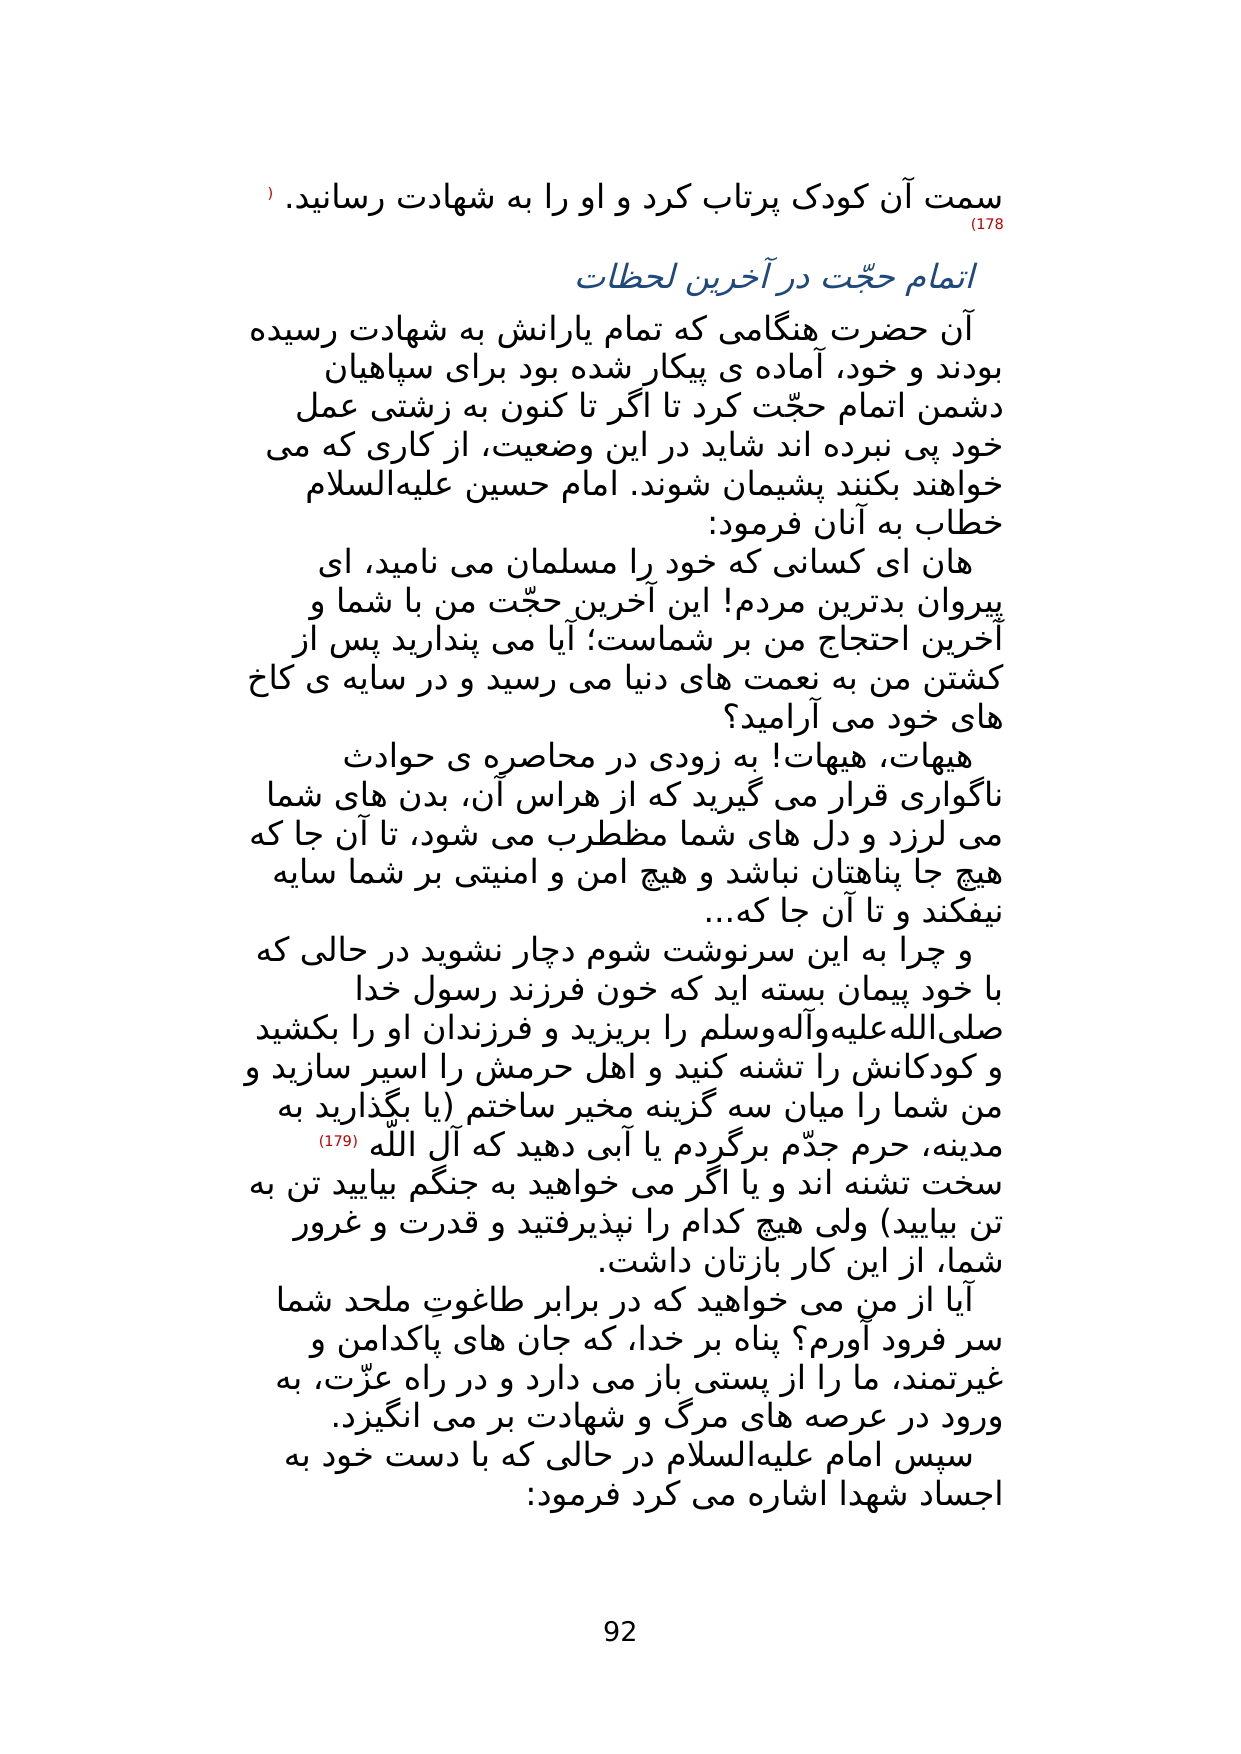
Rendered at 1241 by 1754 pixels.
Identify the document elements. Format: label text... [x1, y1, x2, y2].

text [236, 177, 1004, 245]
text آن حضرت هنگامی که تمام یارانش به شهادت رسیده بودند و خود، آماده ی پیکار شده بود برای سپاهیان دشمن اتمام حجّت کرد تا اگر تا کنون به زشتی عمل خود پی نبرده اند شاید در این وضعیت، از کاری که می خواهند بکنند پشیمان شوند. امام حسین علیه‌السلام خطاب به آنان فرمود: [236, 309, 1004, 542]
text هیهات، هیهات! به زودی در محاصره ی حوادث ناگواری قرار می گیرید که از هراس آن، بدن های شما می لرزد و دل های شما مظطرب می شود، تا آن جا که هیچ جا پناهتان نباشد و هیچ امن و امنیتی بر شما سایه نیفکند و تا آن جا که... [236, 736, 1004, 931]
text هان ای کسانی که خود را مسلمان می نامید، ای پیروان بدترین مردم! این آخرین حجّت من با شما و آخرین احتجاج من بر شماست؛ آیا می پندارید پس از کشتن من به نعمت های دنیا می رسید و در سایه ی کاخ های خود می آرامید؟ [236, 542, 1004, 736]
text و چرا به این سرنوشت شوم دچار نشوید در حالی که با خود پیمان بسته اید که خون فرزند رسول خدا صلى‌الله‌علیه‌وآله‌وسلم را بریزید و فرزندان او را بکشید و کودکانش را تشنه کنید و اهل حرمش را اسیر سازید و من شما را میان سه گزینه مخیر ساختم (یا بگذارید به مدینه، حرم جدّم برگردم یا آبی دهید که آل اللّه (179) سخت تشنه اند و یا اگر می خواهید به جنگم بیایید تن به تن بیایید) ولی هیچ کدام را نپذیرفتید و قدرت و غرور شما، از این کار بازتان داشت. [236, 931, 1004, 1280]
text سپس امام علیه‌السلام در حالی که با دست خود به اجساد شهدا اشاره می کرد فرمود: [236, 1436, 1004, 1513]
text آیا از من می خواهید که در برابر طاغوتِ ملحد شما سر فرود آورم؟ پناه بر خدا، که جان های پاکدامن و غیرتمند، ما را از پستی باز می دارد و در راه عزّت، به ورود در عرصه های مرگ و شهادت بر می انگیزد. [236, 1280, 1004, 1436]
subtitle اتمام حجّت در آخرین لحظات [236, 258, 1004, 297]
